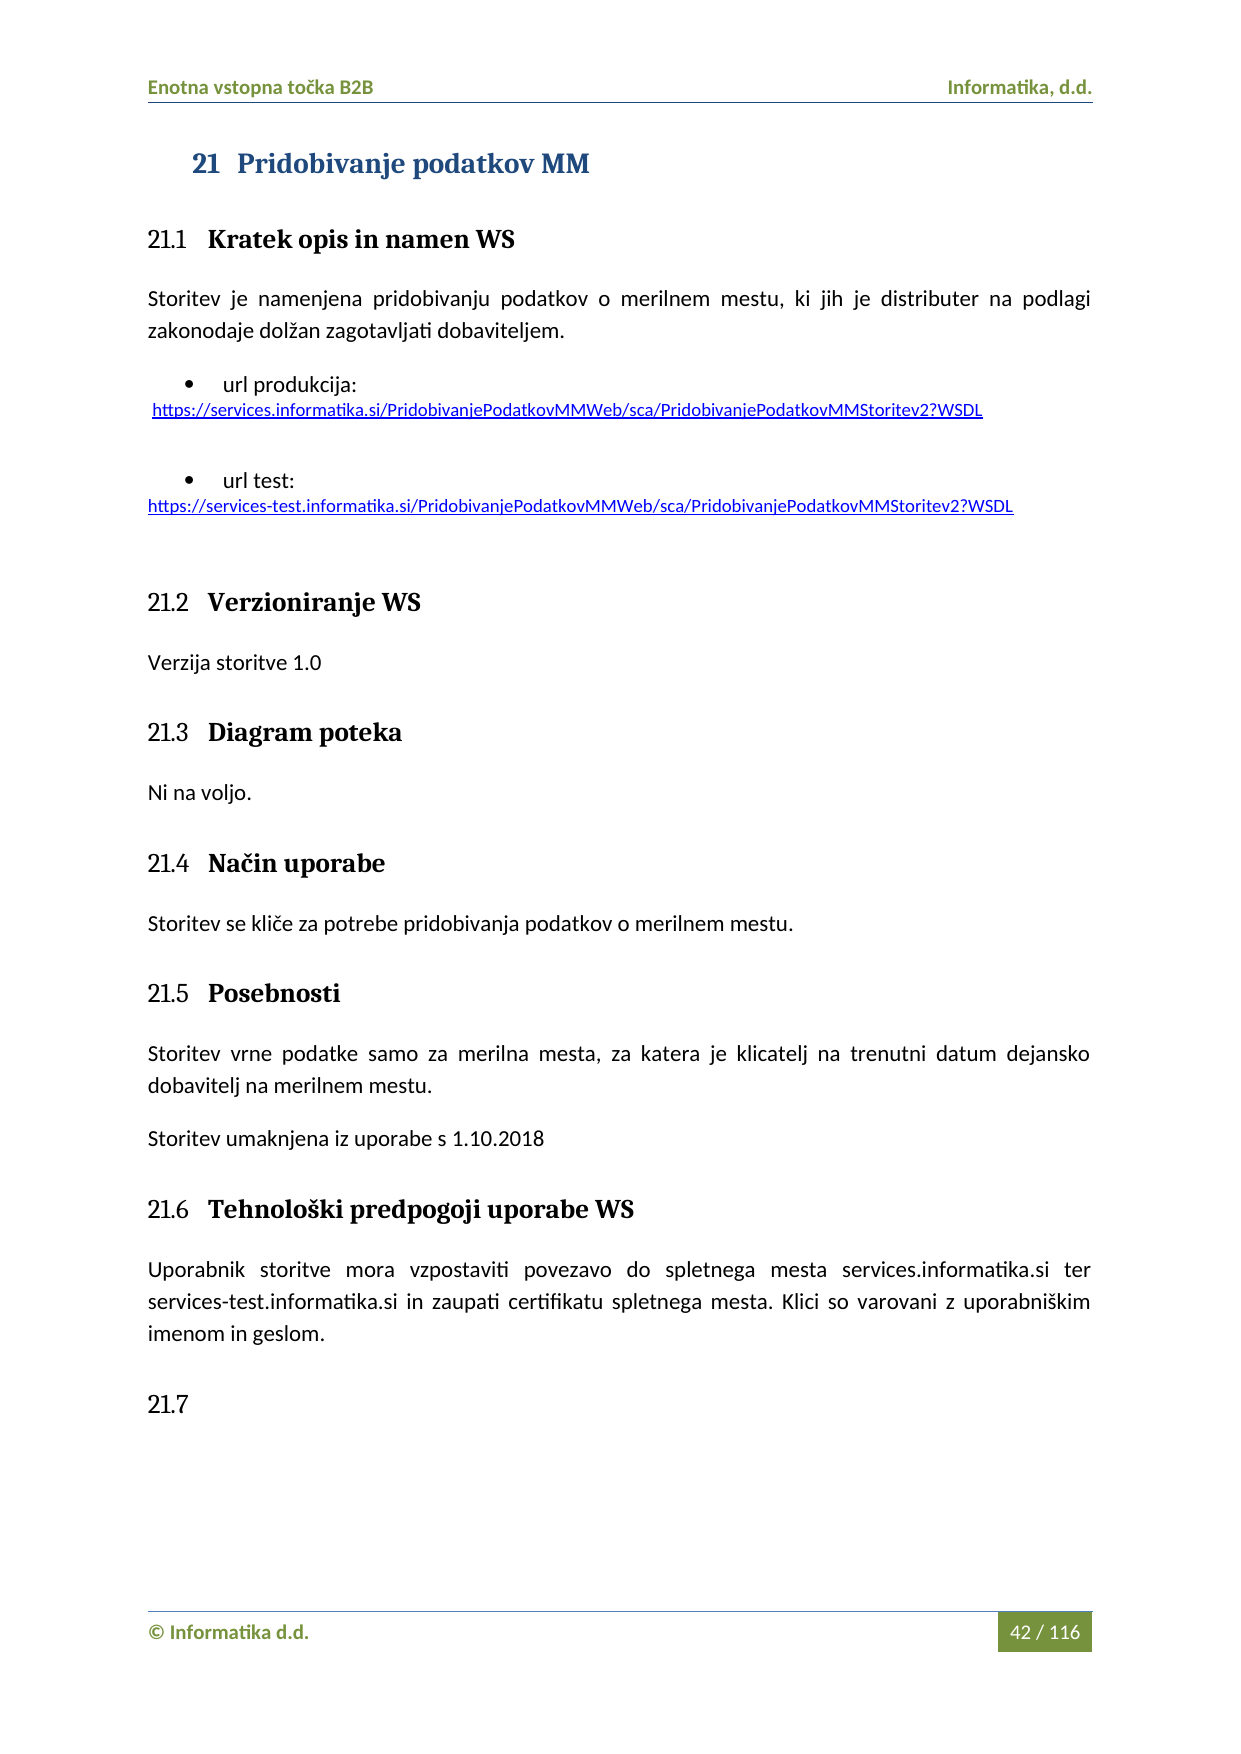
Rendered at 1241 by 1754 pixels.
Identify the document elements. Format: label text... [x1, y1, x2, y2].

text Ni na voljo. [148, 778, 1092, 806]
subtitle Verzioniranje WS [148, 587, 1092, 618]
text Verzija storitve 1.0 [148, 648, 1092, 676]
text Storitev se kliče za potrebe pridobivanja podatkov o merilnem mestu. [148, 909, 1092, 937]
text Storitev vrne podatke samo za merilna mesta, za katera je klicatelj na trenutni datum dejansko dobavitelj na merilnem mestu. [148, 1039, 1092, 1099]
subtitle Kratek opis in namen WS [148, 224, 1092, 255]
subtitle Tehnološki predpogoji uporabe WS [148, 1194, 1092, 1225]
text Storitev umaknjena iz uporabe s 1.10.2018 [148, 1124, 1092, 1152]
list url test: [185, 466, 1092, 494]
subtitle Diagram poteka [148, 717, 1092, 749]
text Storitev je namenjena pridobivanju podatkov o merilnem mestu, ki jih je distributer na podlagi zakonodaje dolžan zagotavljati dobaviteljem. [148, 284, 1092, 345]
list url produkcija: [185, 370, 1092, 398]
subtitle Pridobivanje podatkov MM [192, 148, 1092, 181]
text Uporabnik storitve mora vzpostaviti povezavo do spletnega mesta services.informatika.si ter services-test.informatika.si in zaupati certifikatu spletnega mesta. Klici so varovani z uporabniškim imenom in geslom. [148, 1255, 1092, 1347]
subtitle Način uporabe [148, 848, 1092, 879]
text https://services-test.informatika.si/PridobivanjePodatkovMMWeb/sca/PridobivanjePodatkovMMStoritev2?WSDL [148, 494, 1092, 517]
text https://services.informatika.si/PridobivanjePodatkovMMWeb/sca/PridobivanjePodatkovMMStoritev2?WSDL [148, 398, 1092, 421]
subtitle Posebnosti [148, 978, 1092, 1009]
